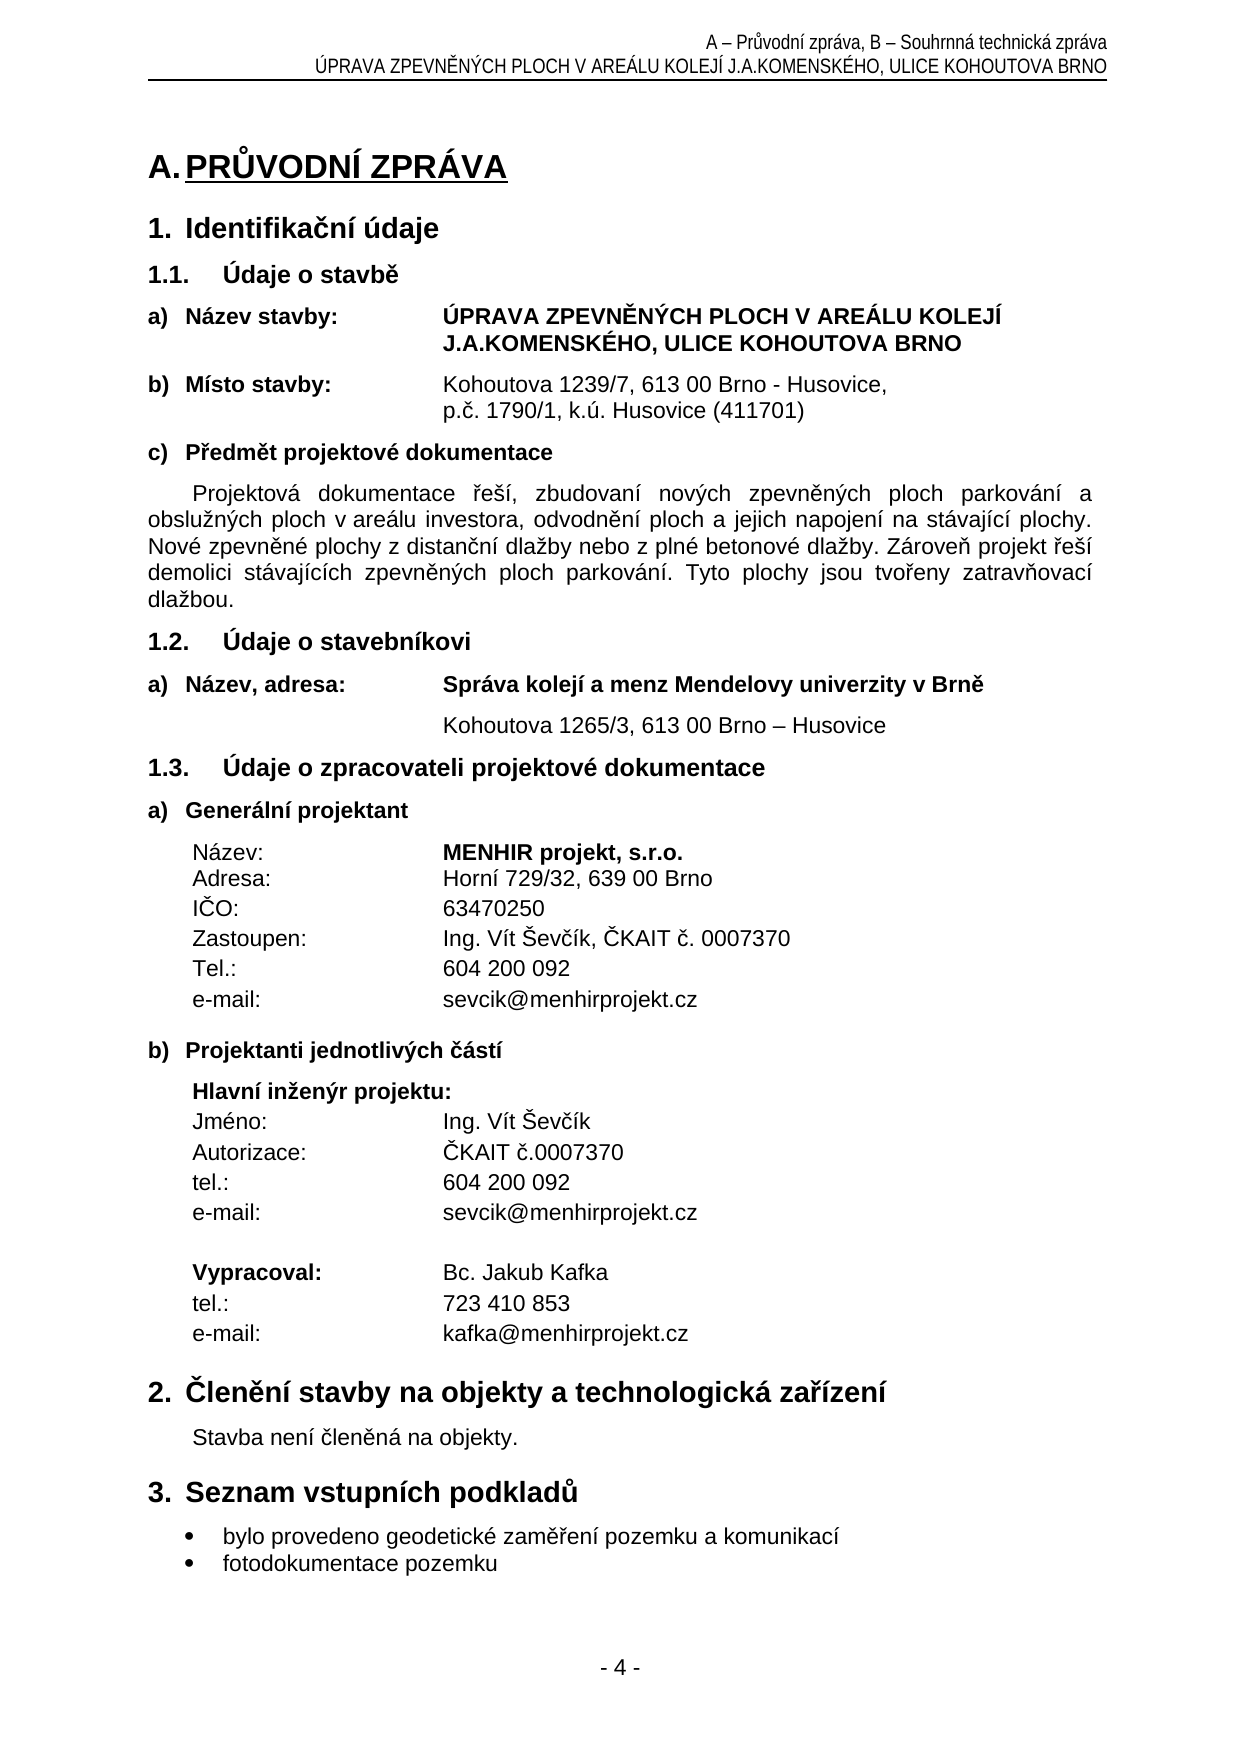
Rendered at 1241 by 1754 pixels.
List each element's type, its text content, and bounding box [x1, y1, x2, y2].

subtitle Předmět projektové dokumentace [148, 439, 1093, 465]
list Vypracoval: Bc. Jakub Kafka [192, 1259, 1093, 1286]
list fotodokumentace pozemku [185, 1550, 1093, 1576]
subtitle Údaje o zpracovateli projektové dokumentace [148, 753, 1093, 782]
subtitle Generální projektant [148, 797, 1093, 823]
list Autorizace: ČKAIT č.0007370 [192, 1138, 1093, 1165]
list e-mail: sevcik@menhirprojekt.cz [192, 1199, 1093, 1225]
subtitle Identifikační údaje [148, 211, 1093, 244]
list Hlavní inženýr projektu: [192, 1078, 1093, 1104]
subtitle Údaje o stavbě [148, 259, 1093, 288]
list p.č. 1790/1, k.ú. Husovice (411701) [369, 397, 1093, 424]
subtitle Projektanti jednotlivých částí [148, 1037, 1093, 1063]
subtitle Údaje o stavebníkovi [148, 627, 1093, 656]
subtitle Název, adresa: Správa kolejí a menz Mendelovy univerzity v Brně [148, 671, 1093, 697]
list e-mail: kafka@menhirprojekt.cz [192, 1320, 1093, 1346]
list Adresa: Horní 729/32, 639 00 Brno [192, 865, 1093, 891]
list bylo provedeno geodetické zaměření pozemku a komunikací [185, 1523, 1093, 1550]
subtitle Název stavby: ÚPRAVA ZPEVNĚNÝCH PLOCH V AREÁLU KOLEJÍ J.A.KOMENSKÉHO, ULICE KOHOUTOVA BRNO [148, 303, 1093, 356]
list Tel.: 604 200 092 [192, 955, 1093, 982]
list Jméno: Ing. Vít Ševčík [192, 1108, 1093, 1134]
list Místo stavby: Kohoutova 1239/7, 613 00 Brno - Husovice, [148, 371, 1093, 397]
subtitle Seznam vstupních podkladů [148, 1475, 1093, 1508]
list IČO: 63470250 [192, 895, 1093, 921]
list Název: MENHIR projekt, s.r.o. [192, 838, 1093, 865]
list tel.: 604 200 092 [192, 1169, 1093, 1195]
list Zastoupen: Ing. Vít Ševčík, ČKAIT č. 0007370 [192, 925, 1093, 952]
list e-mail: sevcik@menhirprojekt.cz [192, 986, 1093, 1012]
list tel.: 723 410 853 [192, 1289, 1093, 1316]
text Kohoutova 1265/3, 613 00 Brno – Husovice [369, 712, 1093, 738]
text Projektová dokumentace řeší, zbudovaní nových zpevněných ploch parkování a obslužných ploch v areálu investora, odvodnění ploch a jejich napojení na stávající plochy. Nové zpevněné plochy z distanční dlažby nebo z plné betonové dlažby. Zároveň projekt řeší demolici stávajících zpevněných ploch parkování. Tyto plochy jsou tvořeny zatravňovací dlažbou. [148, 480, 1093, 612]
text Stavba není členěná na objekty. [148, 1423, 1093, 1450]
subtitle Členění stavby na objekty a technologická zařízení [148, 1375, 1093, 1408]
subtitle PRŮVODNÍ ZPRÁVA [148, 148, 1093, 186]
